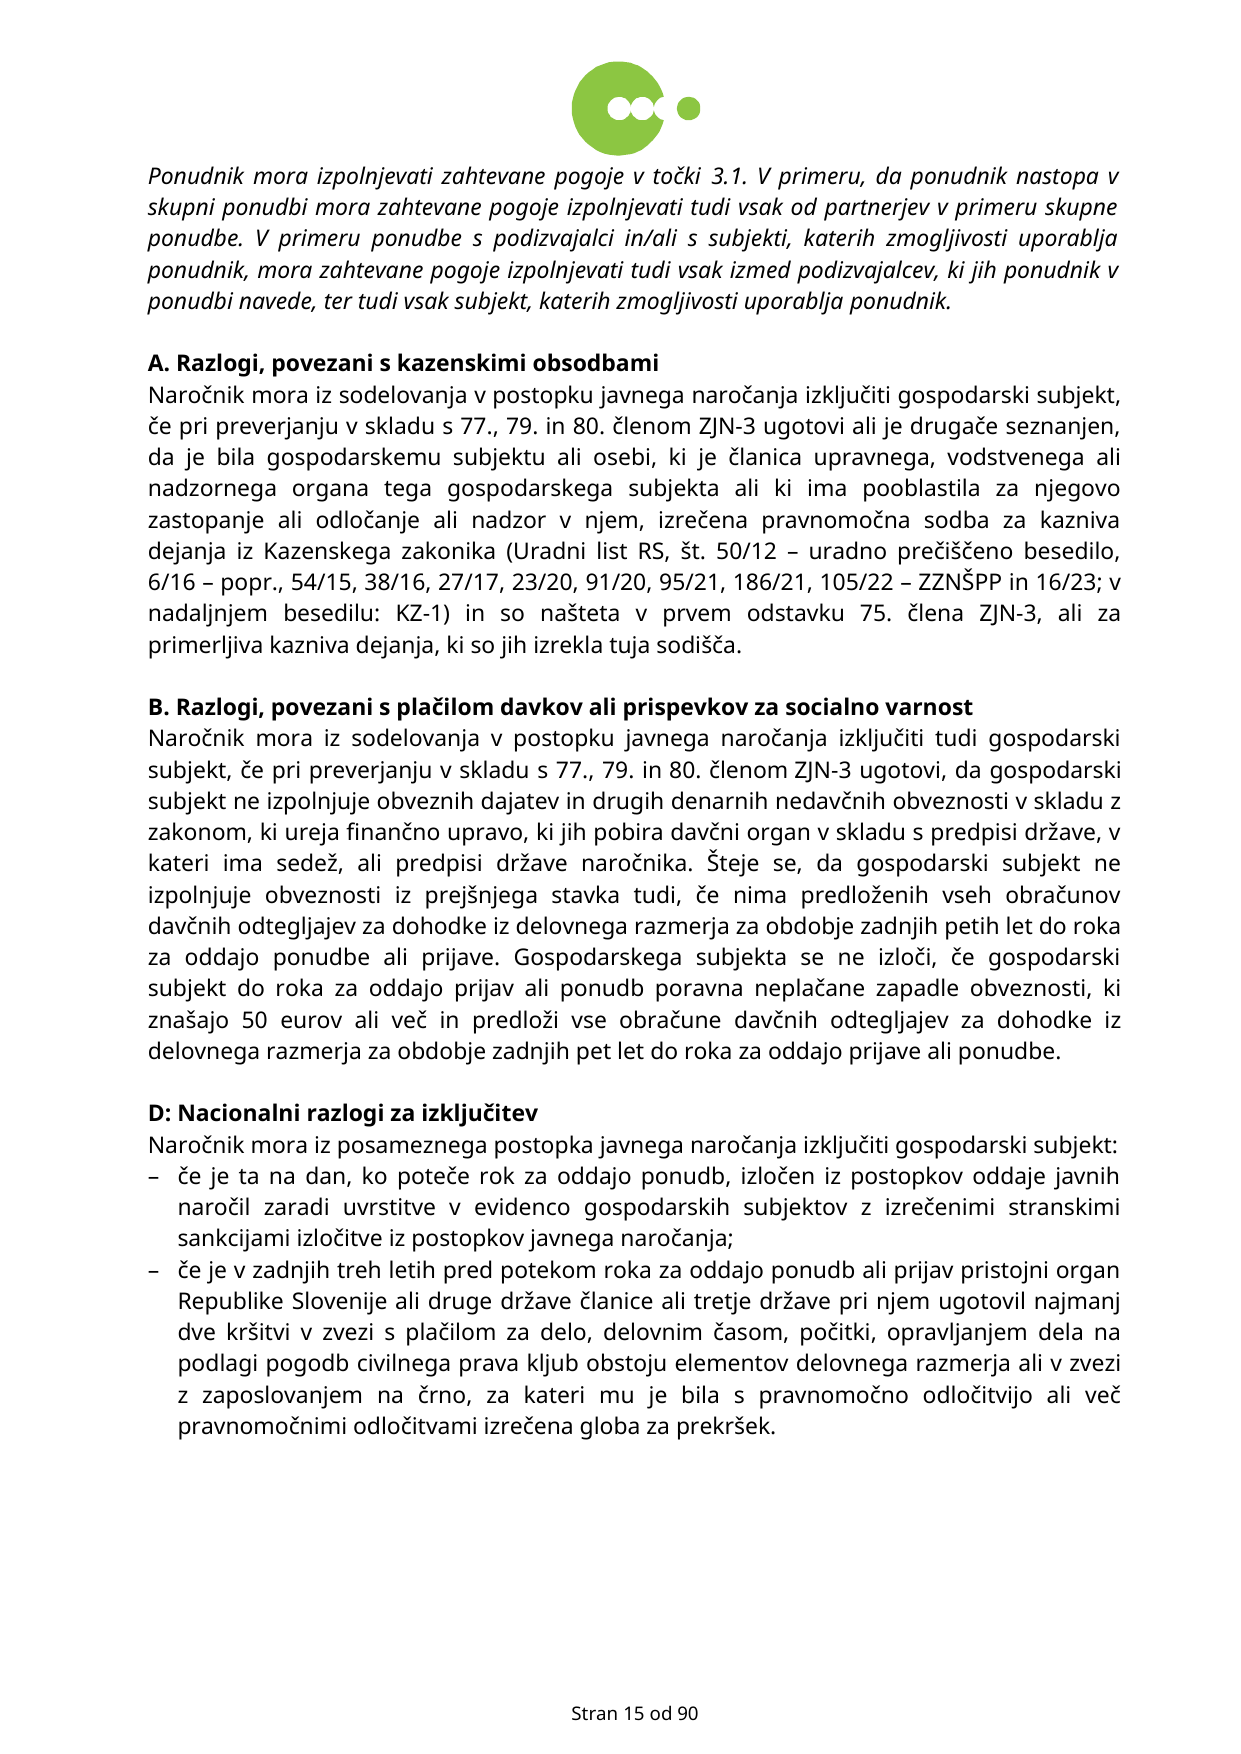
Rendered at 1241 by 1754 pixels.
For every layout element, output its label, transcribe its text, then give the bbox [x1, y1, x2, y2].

text Ponudnik mora izpolnjevati zahtevane pogoje v točki 3.1. V primeru, da ponudnik nastopa v skupni ponudbi mora zahtevane pogoje izpolnjevati tudi vsak od partnerjev v primeru skupne ponudbe. V primeru ponudbe s podizvajalci in/ali s subjekti, katerih zmogljivosti uporablja ponudnik, mora zahtevane pogoje izpolnjevati tudi vsak izmed podizvajalcev, ki jih ponudnik v ponudbi navede, ter tudi vsak subjekt, katerih zmogljivosti uporablja ponudnik. [148, 160, 1122, 316]
text D: Nacionalni razlogi za izključitev [148, 1097, 1122, 1129]
text Naročnik mora iz sodelovanja v postopku javnega naročanja izključiti tudi gospodarski subjekt, če pri preverjanju v skladu s 77., 79. in 80. členom ZJN-3 ugotovi, da gospodarski subjekt ne izpolnjuje obveznih dajatev in drugih denarnih nedavčnih obveznosti v skladu z zakonom, ki ureja finančno upravo, ki jih pobira davčni organ v skladu s predpisi države, v kateri ima sedež, ali predpisi države naročnika. Šteje se, da gospodarski subjekt ne izpolnjuje obveznosti iz prejšnjega stavka tudi, če nima predloženih vseh obračunov davčnih odtegljajev za dohodke iz delovnega razmerja za obdobje zadnjih petih let do roka za oddajo ponudbe ali prijave. Gospodarskega subjekta se ne izloči, če gospodarski subjekt do roka za oddajo prijav ali ponudb poravna neplačane zapadle obveznosti, ki znašajo 50 eurov ali več in predloži vse obračune davčnih odtegljajev za dohodke iz delovnega razmerja za obdobje zadnjih pet let do roka za oddajo prijave ali ponudbe. [148, 722, 1122, 1066]
text A. Razlogi, povezani s kazenskimi obsodbami [148, 347, 1122, 379]
text Naročnik mora iz sodelovanja v postopku javnega naročanja izključiti gospodarski subjekt, če pri preverjanju v skladu s 77., 79. in 80. členom ZJN-3 ugotovi ali je drugače seznanjen, da je bila gospodarskemu subjektu ali osebi, ki je članica upravnega, vodstvenega ali nadzornega organa tega gospodarskega subjekta ali ki ima pooblastila za njegovo zastopanje ali odločanje ali nadzor v njem, izrečena pravnomočna sodba za kazniva dejanja iz Kazenskega zakonika (Uradni list RS, št. 50/12 – uradno prečiščeno besedilo, 6/16 – popr., 54/15, 38/16, 27/17, 23/20, 91/20, 95/21, 186/21, 105/22 – ZZNŠPP in 16/23; v nadaljnjem besedilu: KZ-1) in so našteta v prvem odstavku 75. člena ZJN-3, ali za primerljiva kazniva dejanja, ki so jih izrekla tuja sodišča. [148, 379, 1122, 660]
text Naročnik mora iz posameznega postopka javnega naročanja izključiti gospodarski subjekt: [148, 1129, 1122, 1160]
text B. Razlogi, povezani s plačilom davkov ali prispevkov za socialno varnost [148, 691, 1122, 722]
list če je ta na dan, ko poteče rok za oddajo ponudb, izločen iz postopkov oddaje javnih naročil zaradi uvrstitve v evidenco gospodarskih subjektov z izrečenimi stranskimi sankcijami izločitve iz postopkov javnega naročanja; [148, 1160, 1122, 1254]
list če je v zadnjih treh letih pred potekom roka za oddajo ponudb ali prijav pristojni organ Republike Slovenije ali druge države članice ali tretje države pri njem ugotovil najmanj dve kršitvi v zvezi s plačilom za delo, delovnim časom, počitki, opravljanjem dela na podlagi pogodb civilnega prava kljub obstoju elementov delovnega razmerja ali v zvezi z zaposlovanjem na črno, za kateri mu je bila s pravnomočno odločitvijo ali več pravnomočnimi odločitvami izrečena globa za prekršek. [148, 1254, 1122, 1441]
